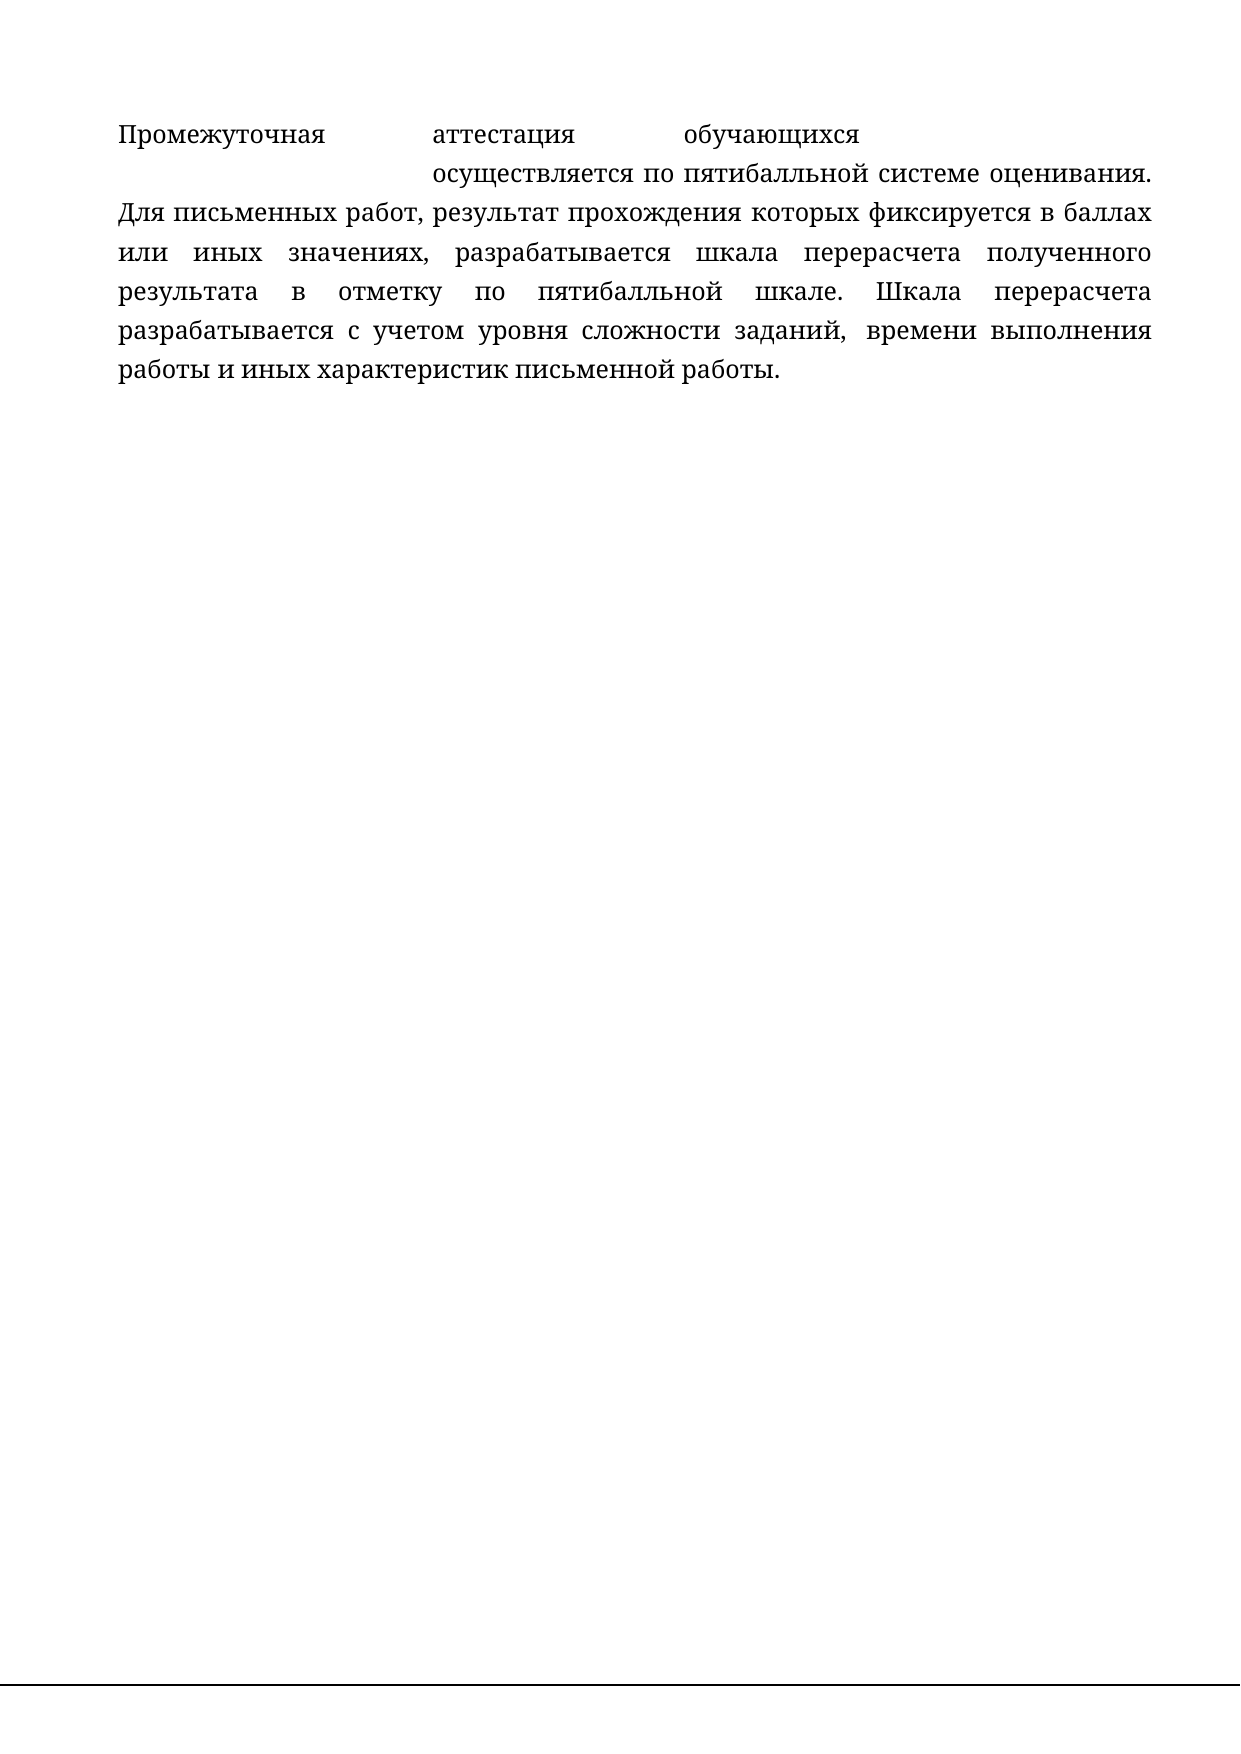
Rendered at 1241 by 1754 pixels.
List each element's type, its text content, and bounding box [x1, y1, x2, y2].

text Промежуточная аттестация обучающихся осуществляется по пятибалльной системе оценивания. Для письменных работ, результат прохождения которых фиксируется в баллах или иных значениях, разрабатывается шкала перерасчета полученного результата в отметку по пятибалльной шкале. Шкала перерасчета разрабатывается с учетом уровня сложности заданий, времени выполнения работы и иных характеристик письменной работы. [118, 117, 1152, 386]
